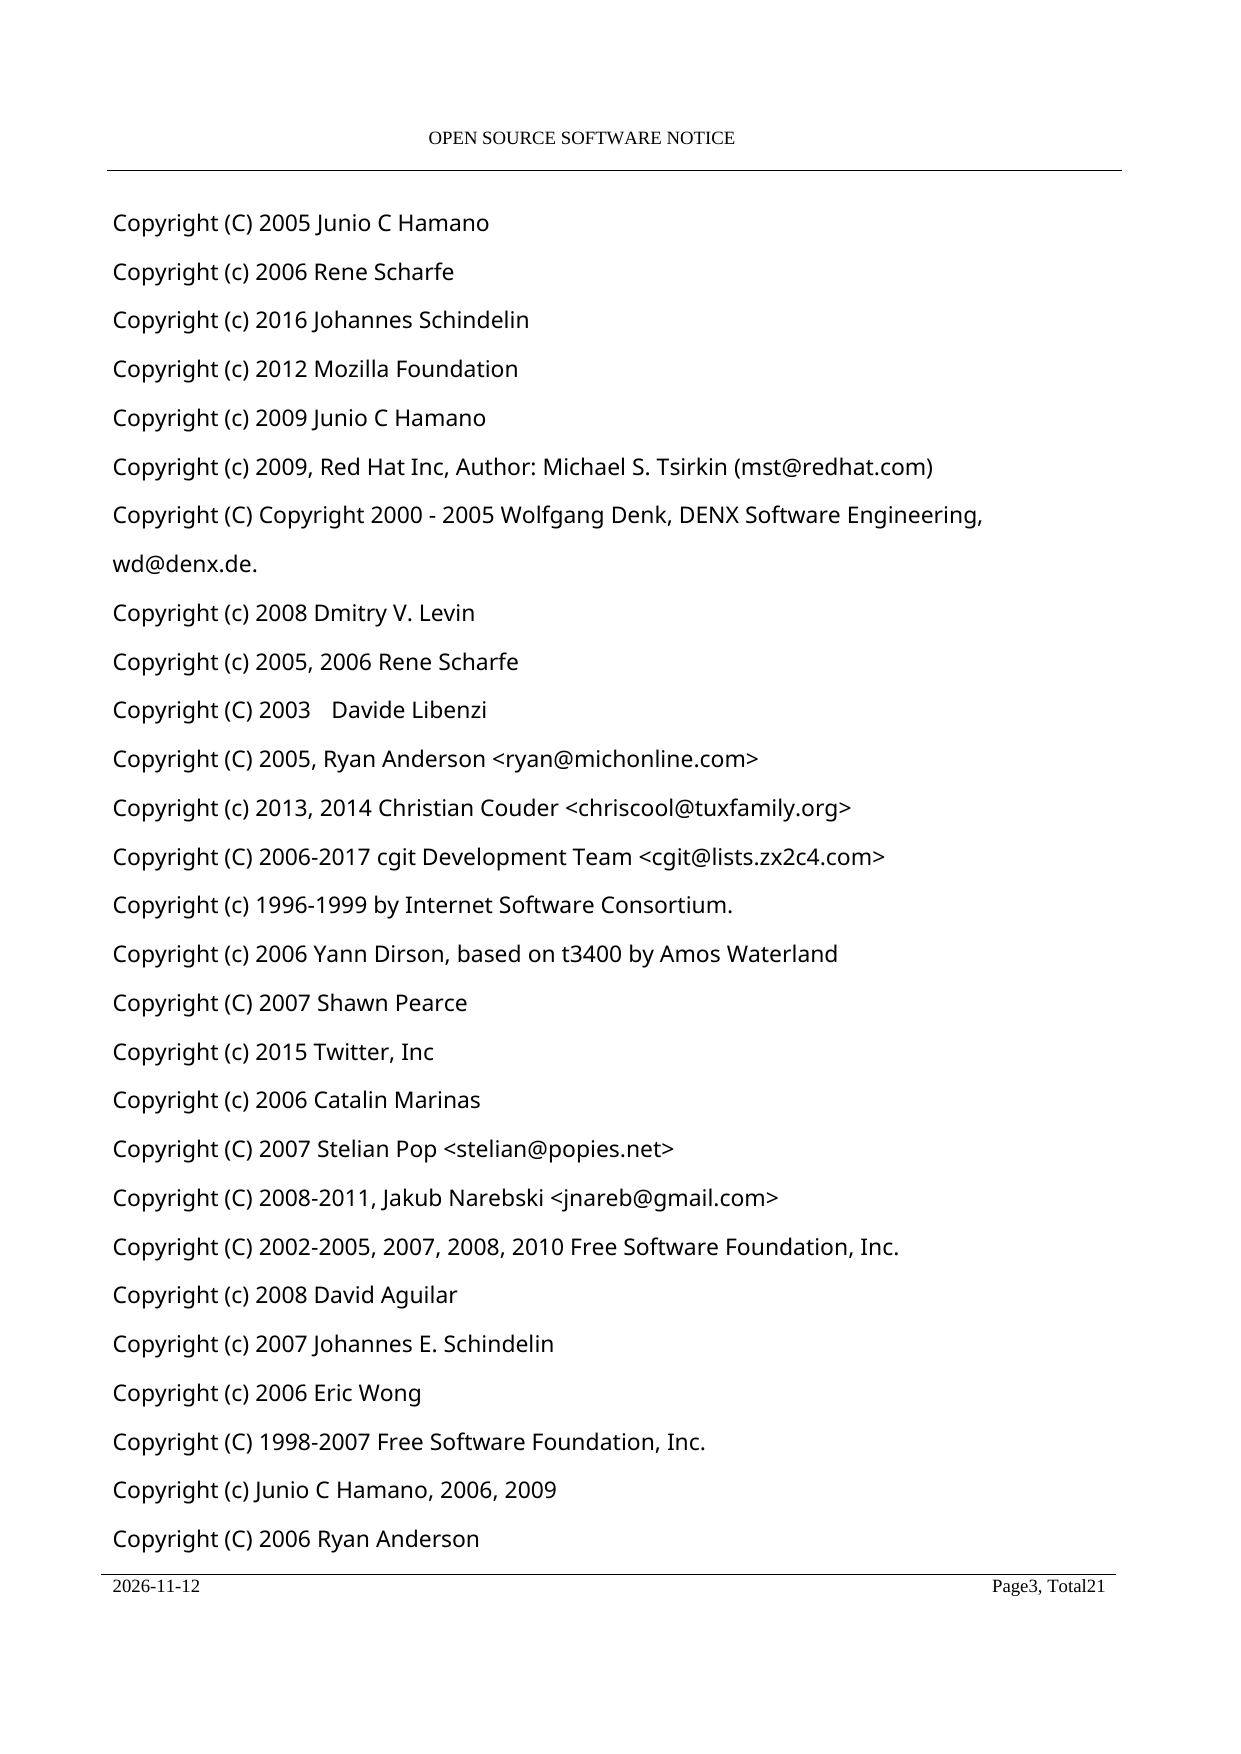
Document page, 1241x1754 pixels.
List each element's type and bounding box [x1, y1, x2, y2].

text [112, 206, 1128, 1555]
